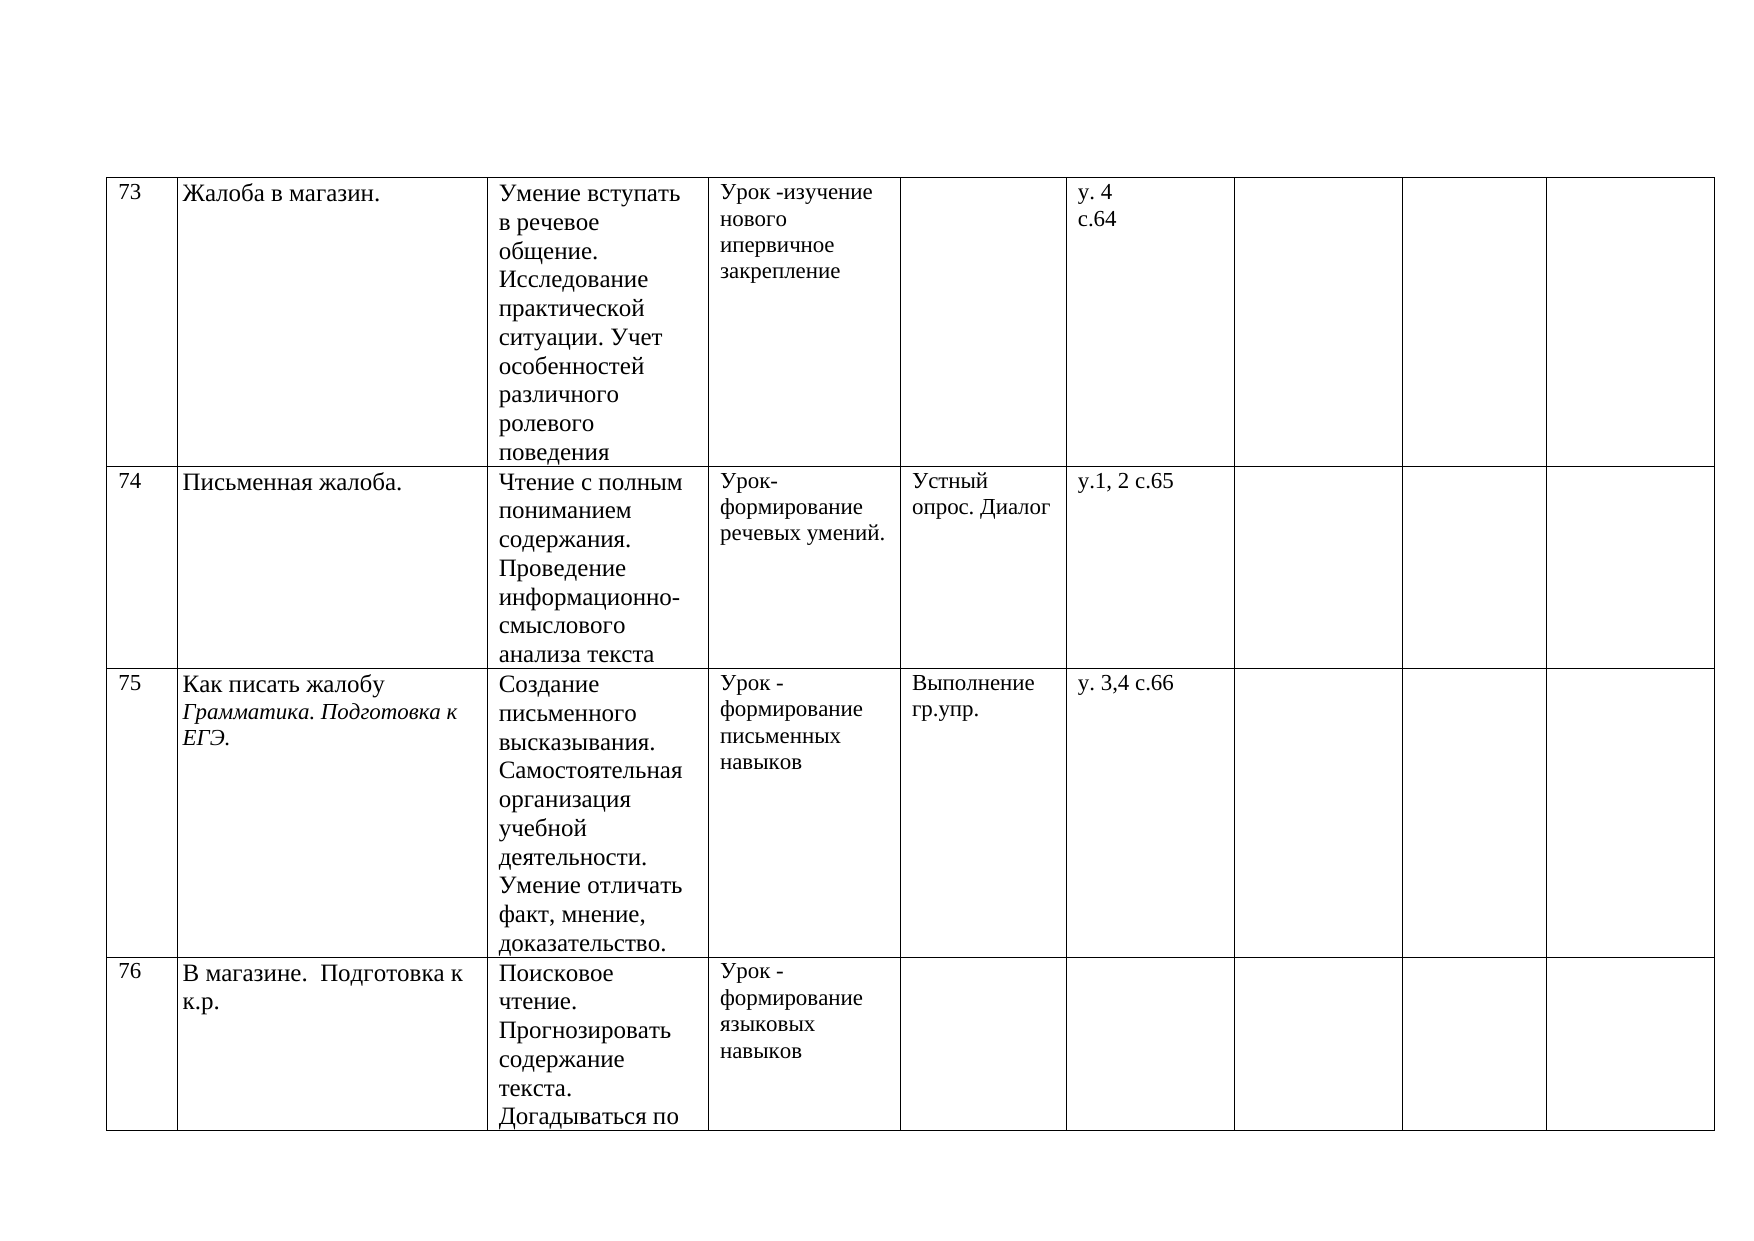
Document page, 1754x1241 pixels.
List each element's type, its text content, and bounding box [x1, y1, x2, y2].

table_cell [488, 958, 708, 1130]
table_cell Урок -формирование письменных навыков [709, 669, 900, 957]
table_cell Чтение с полным пониманием содержания. Проведение информационно-смыслового анализа текста [488, 467, 708, 668]
table_cell у. 3,4 с.66 [1067, 669, 1234, 957]
table_cell [1547, 178, 1714, 466]
table_cell [1235, 467, 1402, 668]
table_cell Как писать жалобу Грамматика. Подготовка к ЕГЭ. [178, 669, 487, 957]
table_cell [1235, 958, 1402, 1130]
table_cell Письменная жалоба. [178, 467, 487, 668]
table_cell [1547, 467, 1714, 668]
table_cell Устный опрос. Диалог [901, 467, 1066, 668]
table_cell у. 4 с.64 [1067, 178, 1234, 466]
table_cell Урок -изучение нового ипервичное закрепление [709, 178, 900, 466]
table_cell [709, 958, 900, 1130]
table_cell [1067, 958, 1234, 1130]
table_cell Выполнение гр.упр. [901, 669, 1066, 957]
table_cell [901, 178, 1066, 466]
table_cell 74 [107, 467, 177, 668]
table_cell у.1, 2 с.65 [1067, 467, 1234, 668]
table_cell [1403, 467, 1546, 668]
table_cell 73 [107, 178, 177, 466]
table_cell [1235, 178, 1402, 466]
table_cell [1403, 669, 1546, 957]
table_cell [1547, 669, 1714, 957]
table_cell 75 [107, 669, 177, 957]
table_cell Умение вступать в речевое общение. Исследование практической ситуации. Учет особенностей различного ролевого поведения [488, 178, 708, 466]
table_cell Жалоба в магазин. [178, 178, 487, 466]
table_cell Создание письменного высказывания. Самостоятельная организация учебной деятельности. Умение отличать факт, мнение, доказательство. [488, 669, 708, 957]
table_cell [1403, 178, 1546, 466]
table_cell Урок- формирование речевых умений. [709, 467, 900, 668]
table_cell [901, 958, 1066, 1130]
table_cell [1235, 669, 1402, 957]
table_cell 76 [107, 958, 177, 1130]
table_cell [1403, 958, 1546, 1130]
table_cell [1547, 958, 1714, 1130]
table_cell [178, 958, 487, 1130]
